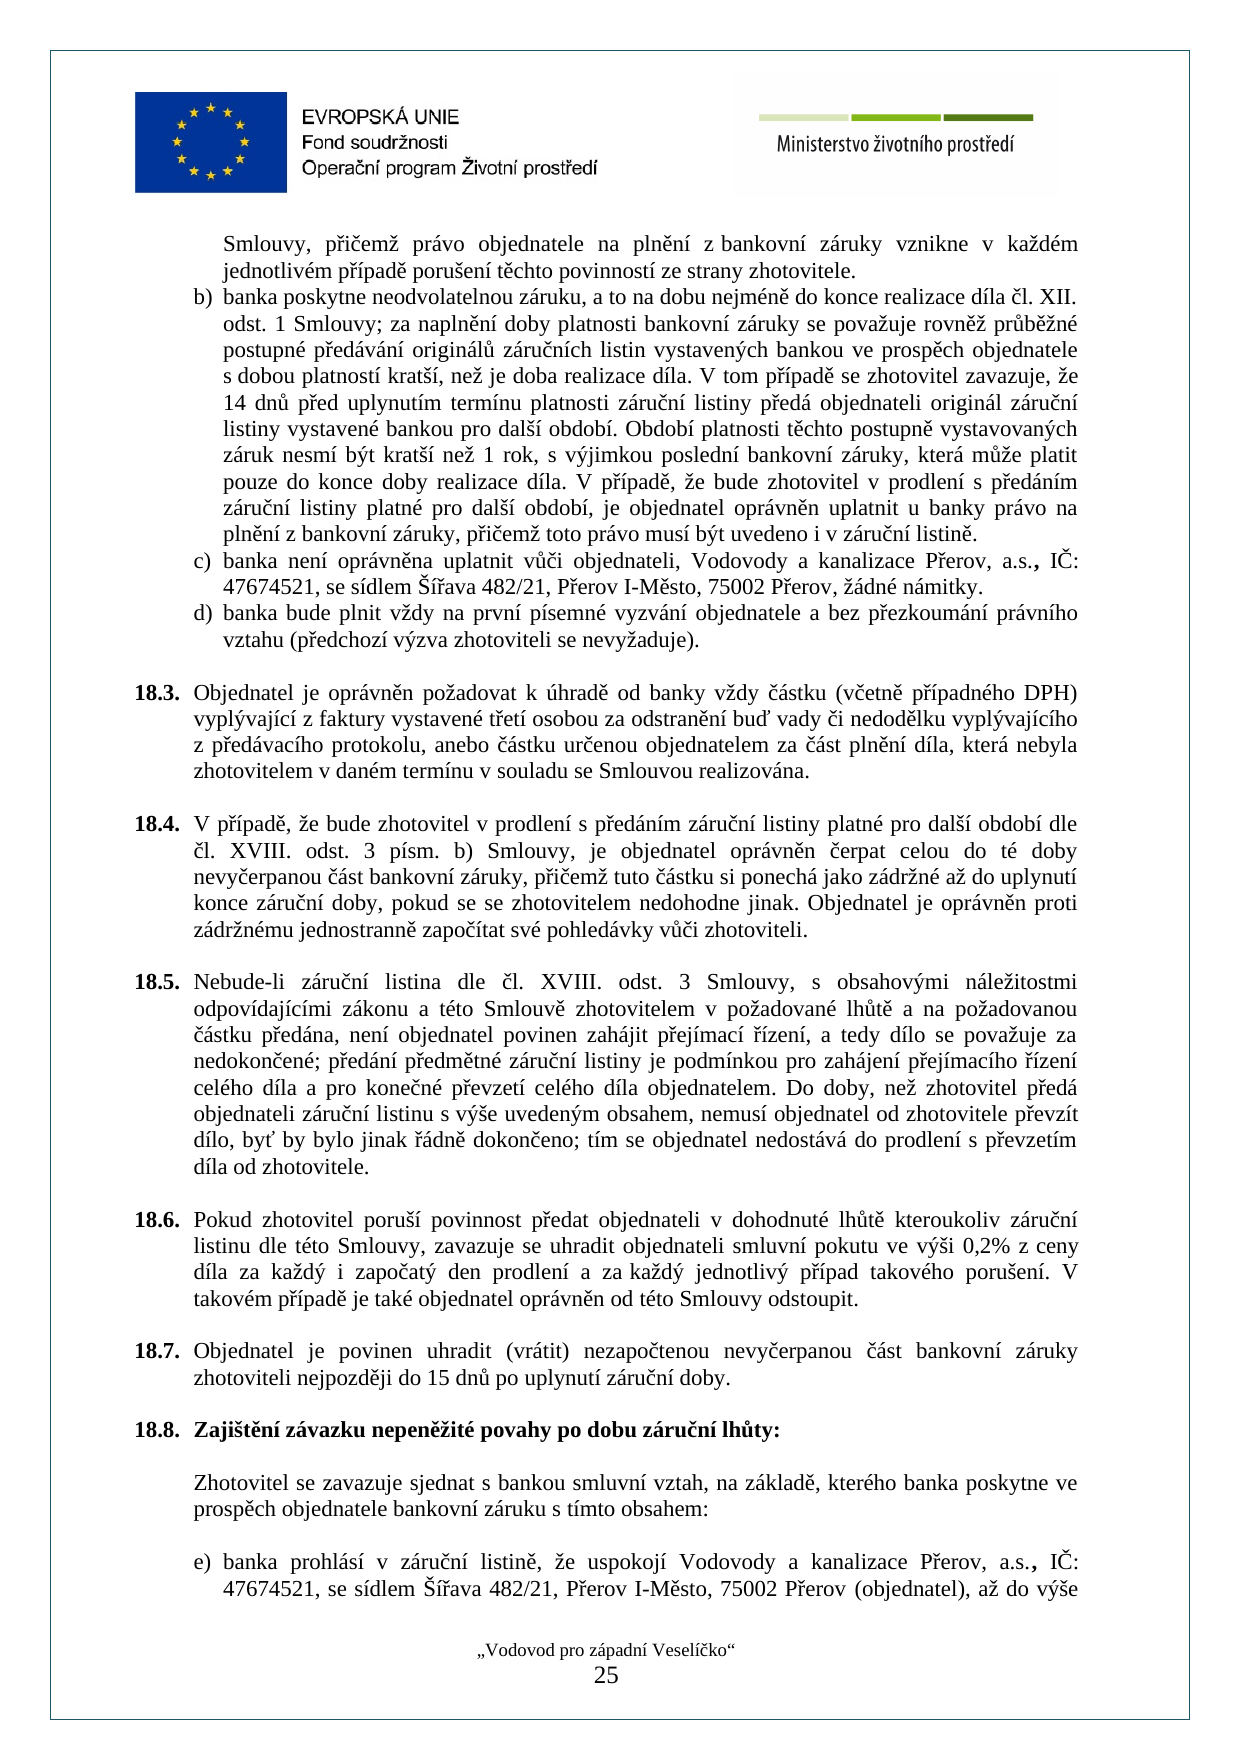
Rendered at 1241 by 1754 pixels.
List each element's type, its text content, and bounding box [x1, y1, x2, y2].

list Zajištění závazku nepeněžité povahy po dobu záruční lhůty: [134, 1416, 1079, 1443]
list Nebude-li záruční listina dle čl. XVIII. odst. 3 Smlouvy, s obsahovými náležitostmi odpovídajícími zákonu a této Smlouvě zhotovitelem v požadované lhůtě a na požadovanou částku předána, není objednatel povinen zahájit přejímací řízení, a tedy dílo se považuje za nedokončené; předání předmětné záruční listiny je podmínkou pro zahájení přejímacího řízení celého díla a pro konečné převzetí celého díla objednatelem. Do doby, než zhotovitel předá objednateli záruční listinu s výše uvedeným obsahem, nemusí objednatel od zhotovitele převzít dílo, byť by bylo jinak řádně dokončeno; tím se objednatel nedostává do prodlení s převzetím díla od zhotovitele. [134, 968, 1079, 1179]
list V případě, že bude zhotovitel v prodlení s předáním záruční listiny platné pro další období dle čl. XVIII. odst. 3 písm. b) Smlouvy, je objednatel oprávněn čerpat celou do té doby nevyčerpanou část bankovní záruky, přičemž tuto částku si ponechá jako zádržné až do uplynutí konce záruční doby, pokud se se zhotovitelem nedohodne jinak. Objednatel je oprávněn proti zádržnému jednostranně započítat své pohledávky vůči zhotoviteli. [134, 810, 1079, 942]
picture [732, 73, 1060, 197]
text Zhotovitel se zavazuje sjednat s bankou smluvní vztah, na základě, kterého banka poskytne ve prospěch objednatele bankovní záruku s tímto obsahem: [193, 1469, 1079, 1522]
list banka není oprávněna uplatnit vůči objednateli, Vodovody a kanalizace Přerov, a.s., IČ: 47674521, se sídlem Šířava 482/21, Přerov I-Město, 75002 Přerov, žádné námitky. [193, 547, 1079, 599]
picture [134, 92, 609, 197]
list Objednatel je oprávněn požadovat k úhradě od banky vždy částku (včetně případného DPH) vyplývající z faktury vystavené třetí osobou za odstranění buď vady či nedodělku vyplývajícího z předávacího protokolu, anebo částku určenou objednatelem za část plnění díla, která nebyla zhotovitelem v daném termínu v souladu se Smlouvou realizována. [134, 678, 1079, 784]
list Objednatel je povinen uhradit (vrátit) nezapočtenou nevyčerpanou část bankovní záruky zhotoviteli nejpozději do 15 dnů po uplynutí záruční doby. [134, 1337, 1079, 1390]
list banka bude plnit vždy na první písemné vyzvání objednatele a bez přezkoumání právního vztahu (předchozí výzva zhotoviteli se nevyžaduje). [193, 599, 1079, 652]
list banka poskytne neodvolatelnou záruku, a to na dobu nejméně do konce realizace díla čl. XII. odst. 1 Smlouvy; za naplnění doby platnosti bankovní záruky se považuje rovněž průběžné postupné předávání originálů záručních listin vystavených bankou ve prospěch objednatele s dobou platností kratší, než je doba realizace díla. V tom případě se zhotovitel zavazuje, že 14 dnů před uplynutím termínu platnosti záruční listiny předá objednateli originál záruční listiny vystavené bankou pro další období. Období platnosti těchto postupně vystavovaných záruk nesmí být kratší než 1 rok, s výjimkou poslední bankovní záruky, která může platit pouze do konce doby realizace díla. V případě, že bude zhotovitel v prodlení s předáním záruční listiny platné pro další období, je objednatel oprávněn uplatnit u banky právo na plnění z bankovní záruky, přičemž toto právo musí být uvedeno i v záruční listině. [193, 283, 1079, 547]
list Pokud zhotovitel poruší povinnost předat objednateli v dohodnuté lhůtě kteroukoliv záruční listinu dle této Smlouvy, zavazuje se uhradit objednateli smluvní pokutu ve výši 0,2% z ceny díla za každý i započatý den prodlení a za každý jednotlivý případ takového porušení. V takovém případě je také objednatel oprávněn od této Smlouvy odstoupit. [134, 1206, 1079, 1311]
